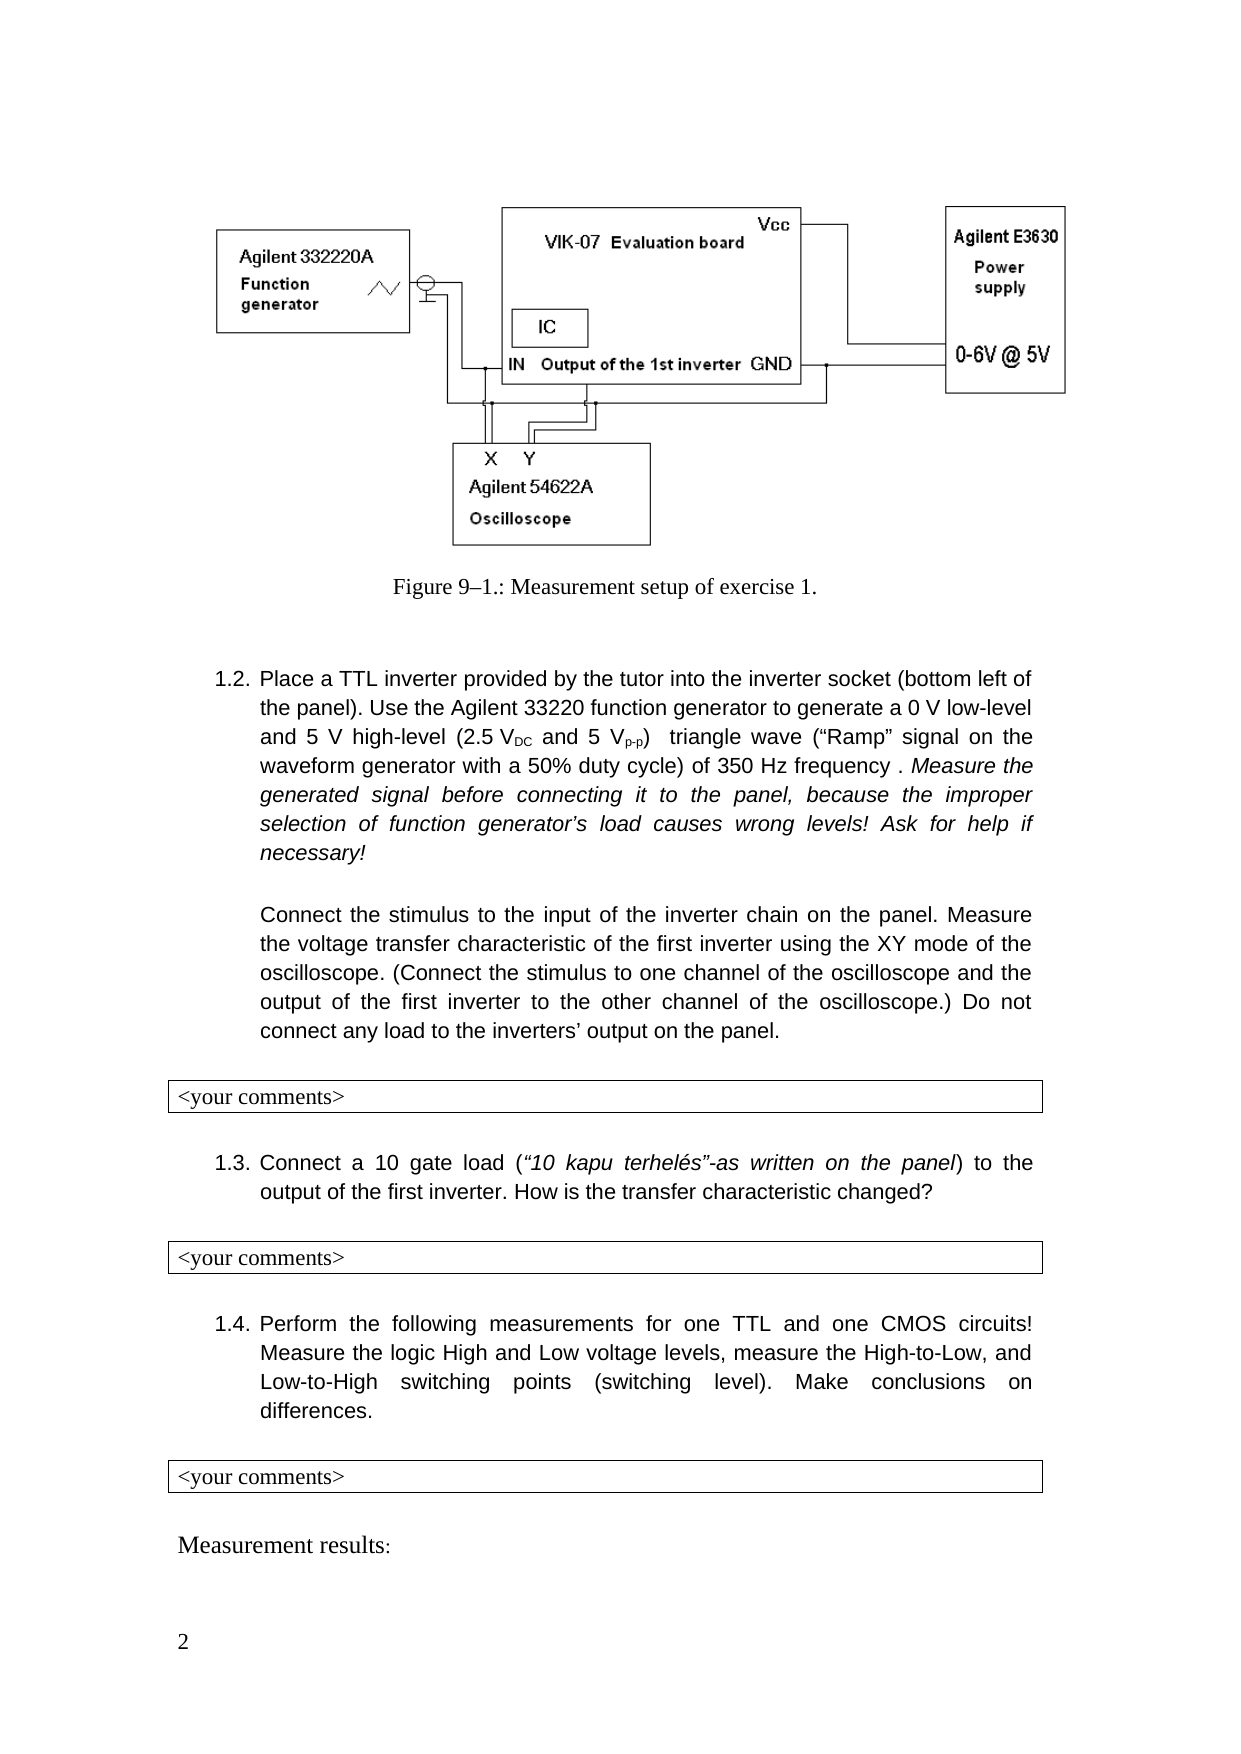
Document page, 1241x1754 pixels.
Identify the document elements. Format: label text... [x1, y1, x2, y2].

list Place a TTL inverter provided by the tutor into the inverter socket (bottom left of the panel). Use the Agilent 33220 function generator to generate a 0 V low-level and 5 V high-level (2.5 VDC and 5 Vp-p) triangle wave (“Ramp” signal on the waveform generator with a 50% duty cycle) of 350 Hz frequency . Measure the generated signal before connecting it to the panel, because the improper selection of function generator’s load causes wrong levels! Ask for help if necessary! [214, 666, 1033, 865]
list Perform the following measurements for one TTL and one CMOS circuits! Measure the logic High and Low voltage levels, measure the High-to-Low, and Low-to-High switching points (switching level). Make conclusions on differences. [214, 1311, 1033, 1423]
list Connect a 10 gate load (“10 kapu terhelés”-as written on the panel) to the output of the first inverter. How is the transfer characteristic changed? [214, 1150, 1033, 1204]
text <your comments> [169, 1242, 1042, 1273]
text Connect the stimulus to the input of the inverter chain on the panel. Measure the voltage transfer characteristic of the first inverter using the XY mode of the oscilloscope. (Connect the stimulus to one channel of the oscilloscope and the output of the first inverter to the other channel of the oscilloscope.) Do not connect any load to the inverters’ output on the panel. [260, 902, 1033, 1043]
text Measurement results: [177, 1530, 1033, 1559]
text Figure 9–1.: Measurement setup of exercise 1. [177, 573, 1033, 600]
text <your comments> [169, 1461, 1042, 1492]
text <your comments> [169, 1081, 1042, 1112]
picture [214, 206, 1069, 549]
